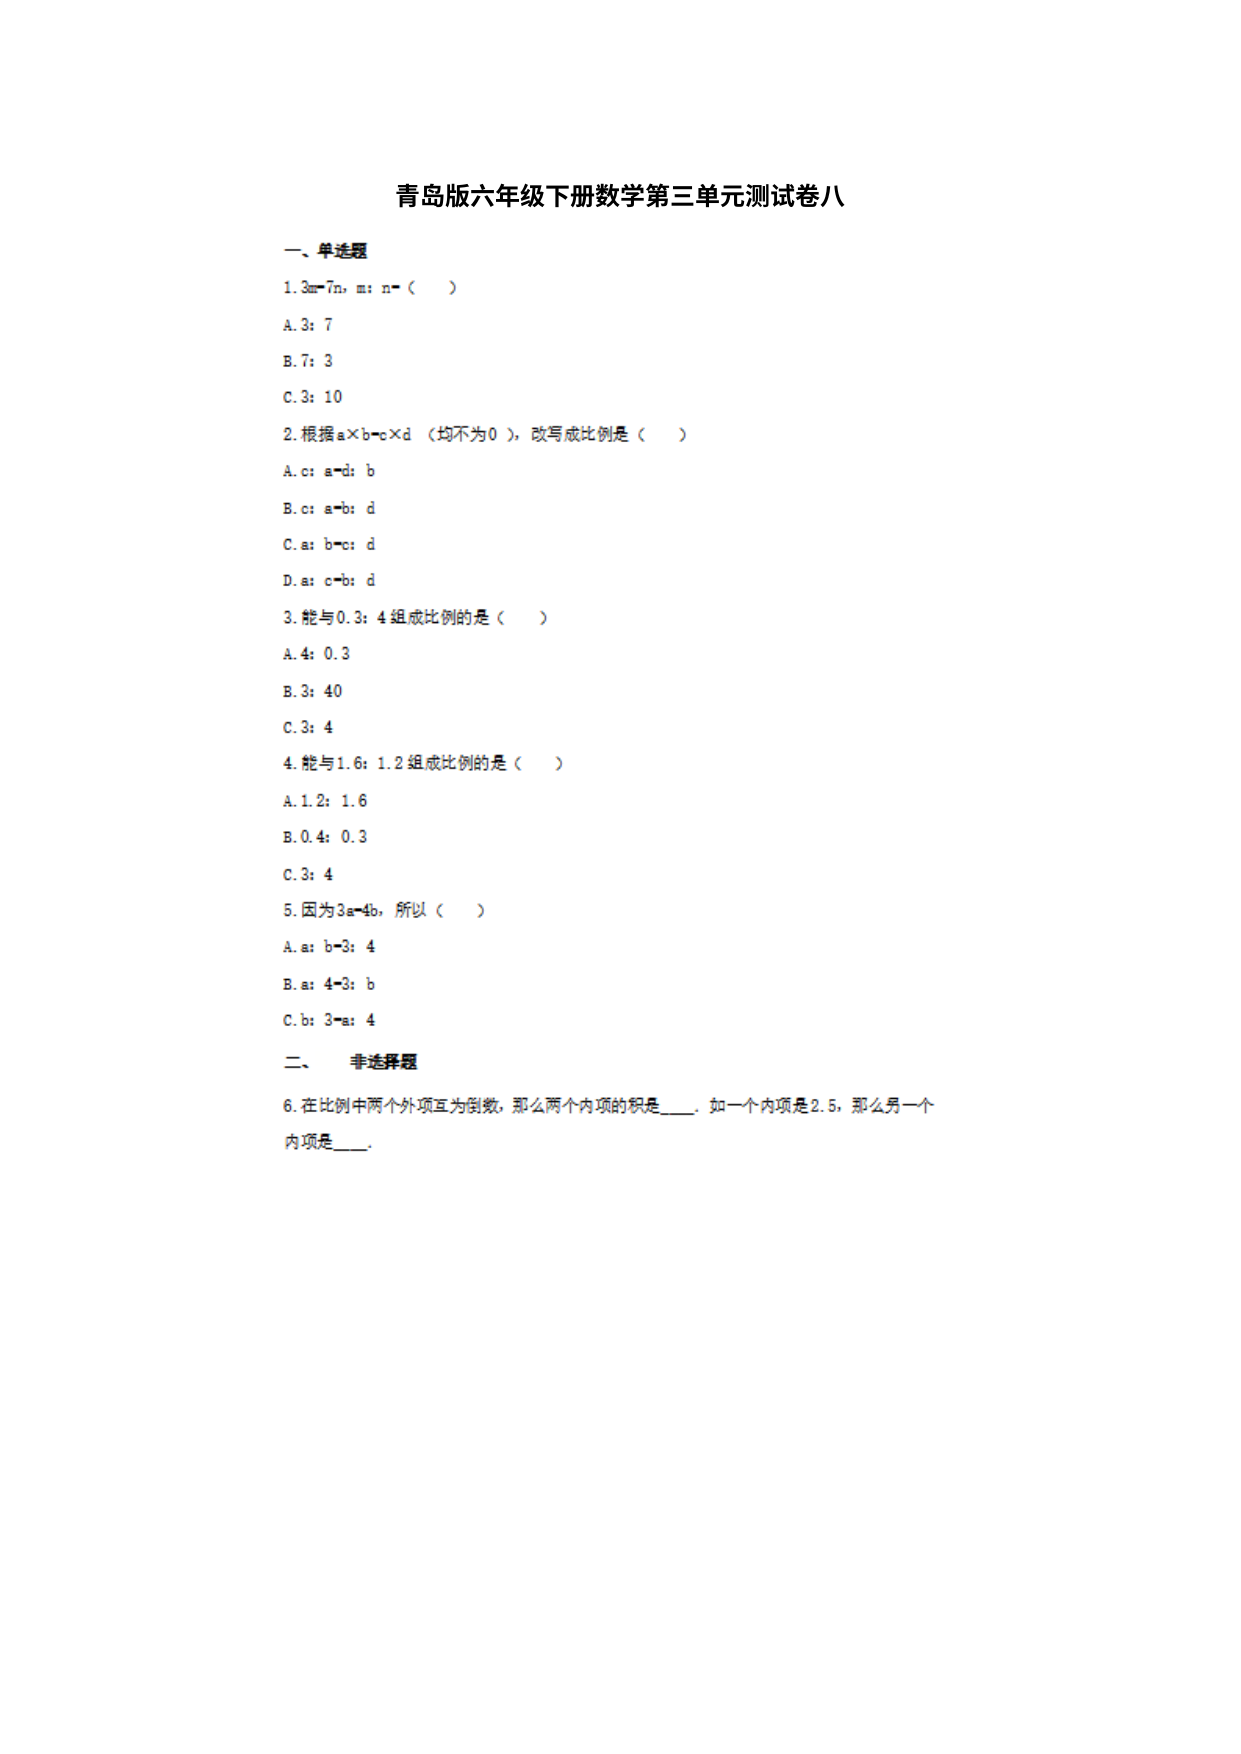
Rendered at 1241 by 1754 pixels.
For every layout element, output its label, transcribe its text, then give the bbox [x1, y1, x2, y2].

picture [243, 227, 997, 1159]
text 青岛版六年级下册数学第三单元测试卷八 [187, 162, 1053, 227]
